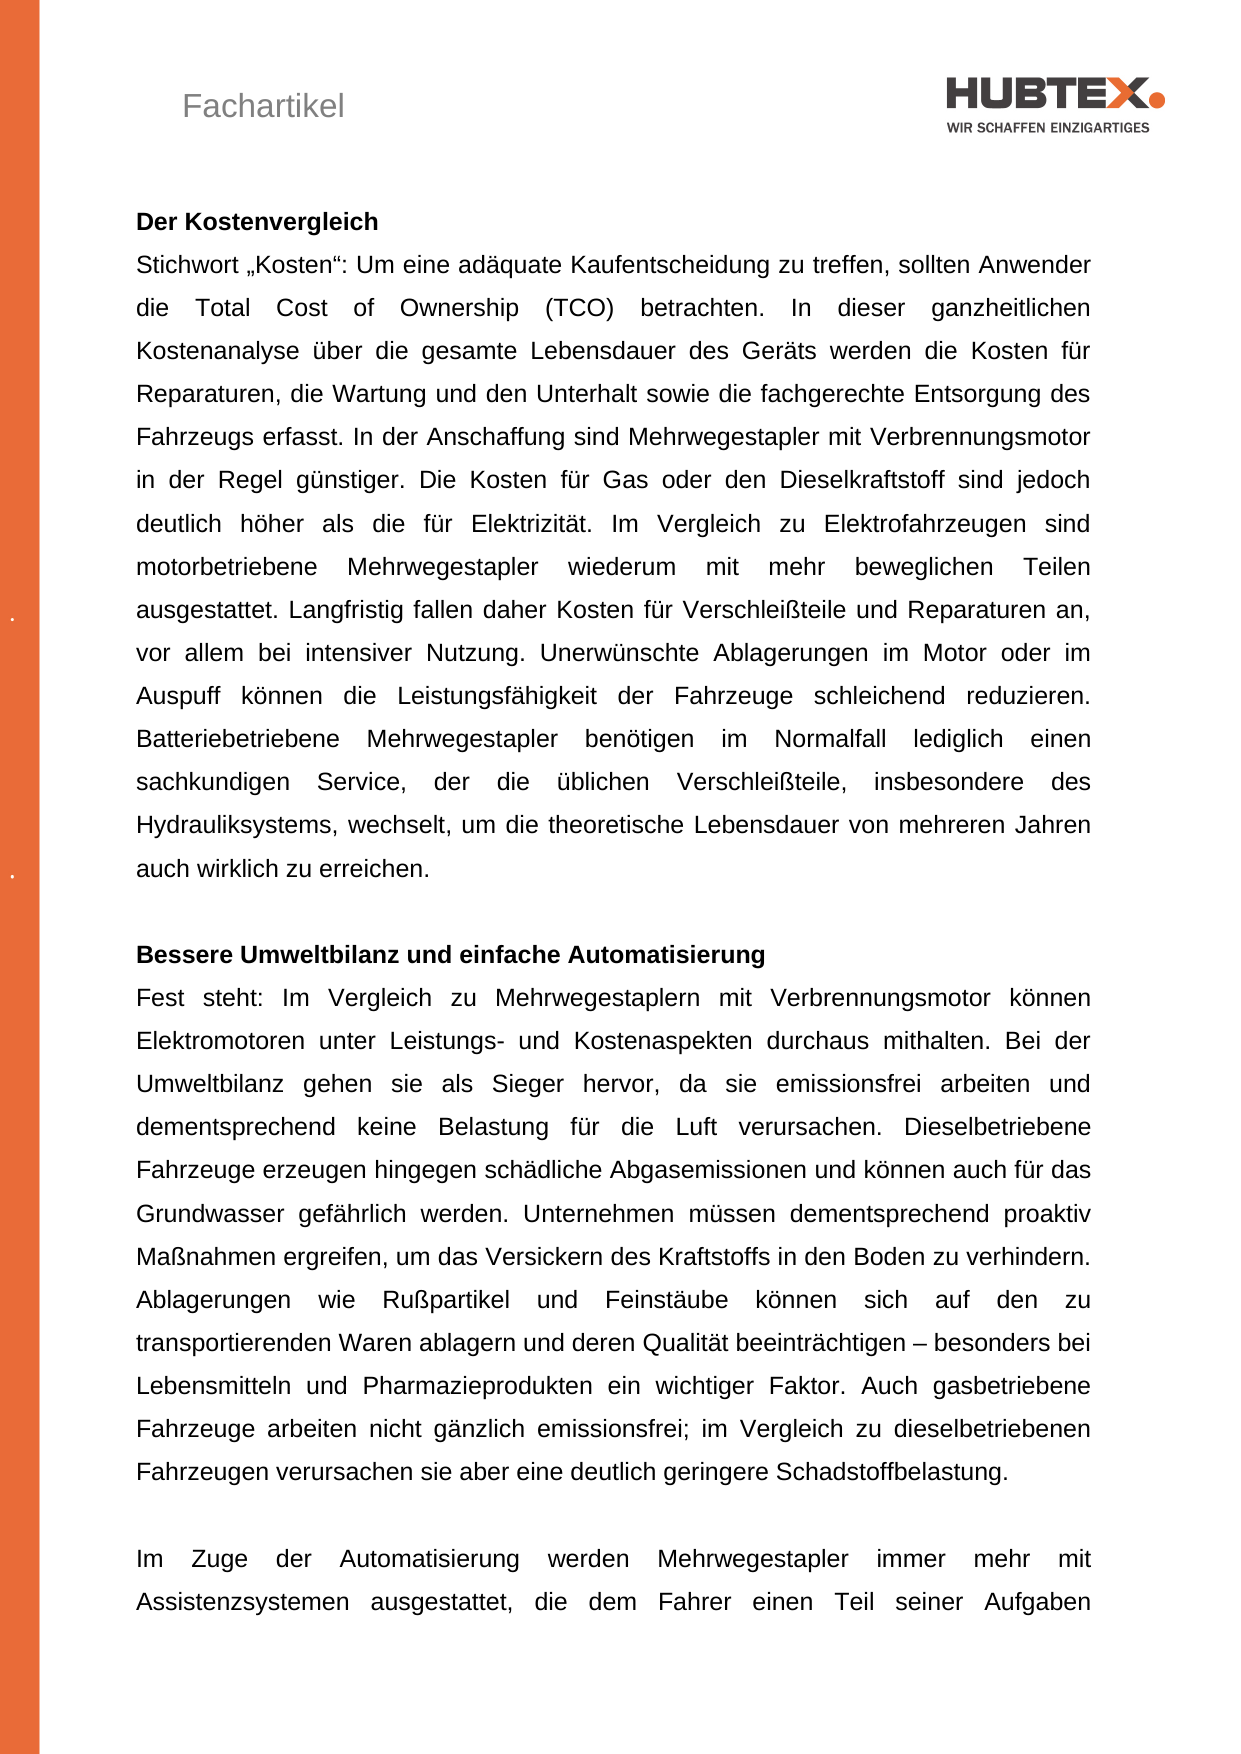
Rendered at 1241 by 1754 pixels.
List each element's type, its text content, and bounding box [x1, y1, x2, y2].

text Fest steht: Im Vergleich zu Mehrwegestaplern mit Verbrennungsmotor können Elektromotoren unter Leistungs- und Kostenaspekten durchaus mithalten. Bei der Umweltbilanz gehen sie als Sieger hervor, da sie emissionsfrei arbeiten und dementsprechend keine Belastung für die Luft verursachen. Dieselbetriebene Fahrzeuge erzeugen hingegen schädliche Abgasemissionen und können auch für das Grundwasser gefährlich werden. Unternehmen müssen dementsprechend proaktiv Maßnahmen ergreifen, um das Versickern des Kraftstoffs in den Boden zu verhindern. Ablagerungen wie Rußpartikel und Feinstäube können sich auf den zu transportierenden Waren ablagern und deren Qualität beeinträchtigen – besonders bei Lebensmitteln und Pharmazieprodukten ein wichtiger Faktor. Auch gasbetriebene Fahrzeuge arbeiten nicht gänzlich emissionsfrei; im Vergleich zu dieselbetriebenen Fahrzeugen verursachen sie aber eine deutlich geringere Schadstoffbelastung. [136, 983, 1093, 1486]
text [136, 1544, 1093, 1616]
text Der Kostenvergleich [136, 207, 1093, 236]
text Bessere Umweltbilanz und einfache Automatisierung [136, 940, 1093, 969]
picture [0, 0, 1241, 1754]
text Stichwort „Kosten“: Um eine adäquate Kaufentscheidung zu treffen, sollten Anwender die Total Cost of Ownership (TCO) betrachten. In dieser ganzheitlichen Kostenanalyse über die gesamte Lebensdauer des Geräts werden die Kosten für Reparaturen, die Wartung und den Unterhalt sowie die fachgerechte Entsorgung des Fahrzeugs erfasst. In der Anschaffung sind Mehrwegestapler mit Verbrennungsmotor in der Regel günstiger. Die Kosten für Gas oder den Dieselkraftstoff sind jedoch deutlich höher als die für Elektrizität. Im Vergleich zu Elektrofahrzeugen sind motorbetriebene Mehrwegestapler wiederum mit mehr beweglichen Teilen ausgestattet. Langfristig fallen daher Kosten für Verschleißteile und Reparaturen an, vor allem bei intensiver Nutzung. Unerwünschte Ablagerungen im Motor oder im Auspuff können die Leistungsfähigkeit der Fahrzeuge schleichend reduzieren. Batteriebetriebene Mehrwegestapler benötigen im Normalfall lediglich einen sachkundigen Service, der die üblichen Verschleißteile, insbesondere des Hydrauliksystems, wechselt, um die theoretische Lebensdauer von mehreren Jahren auch wirklich zu erreichen. [136, 250, 1093, 882]
